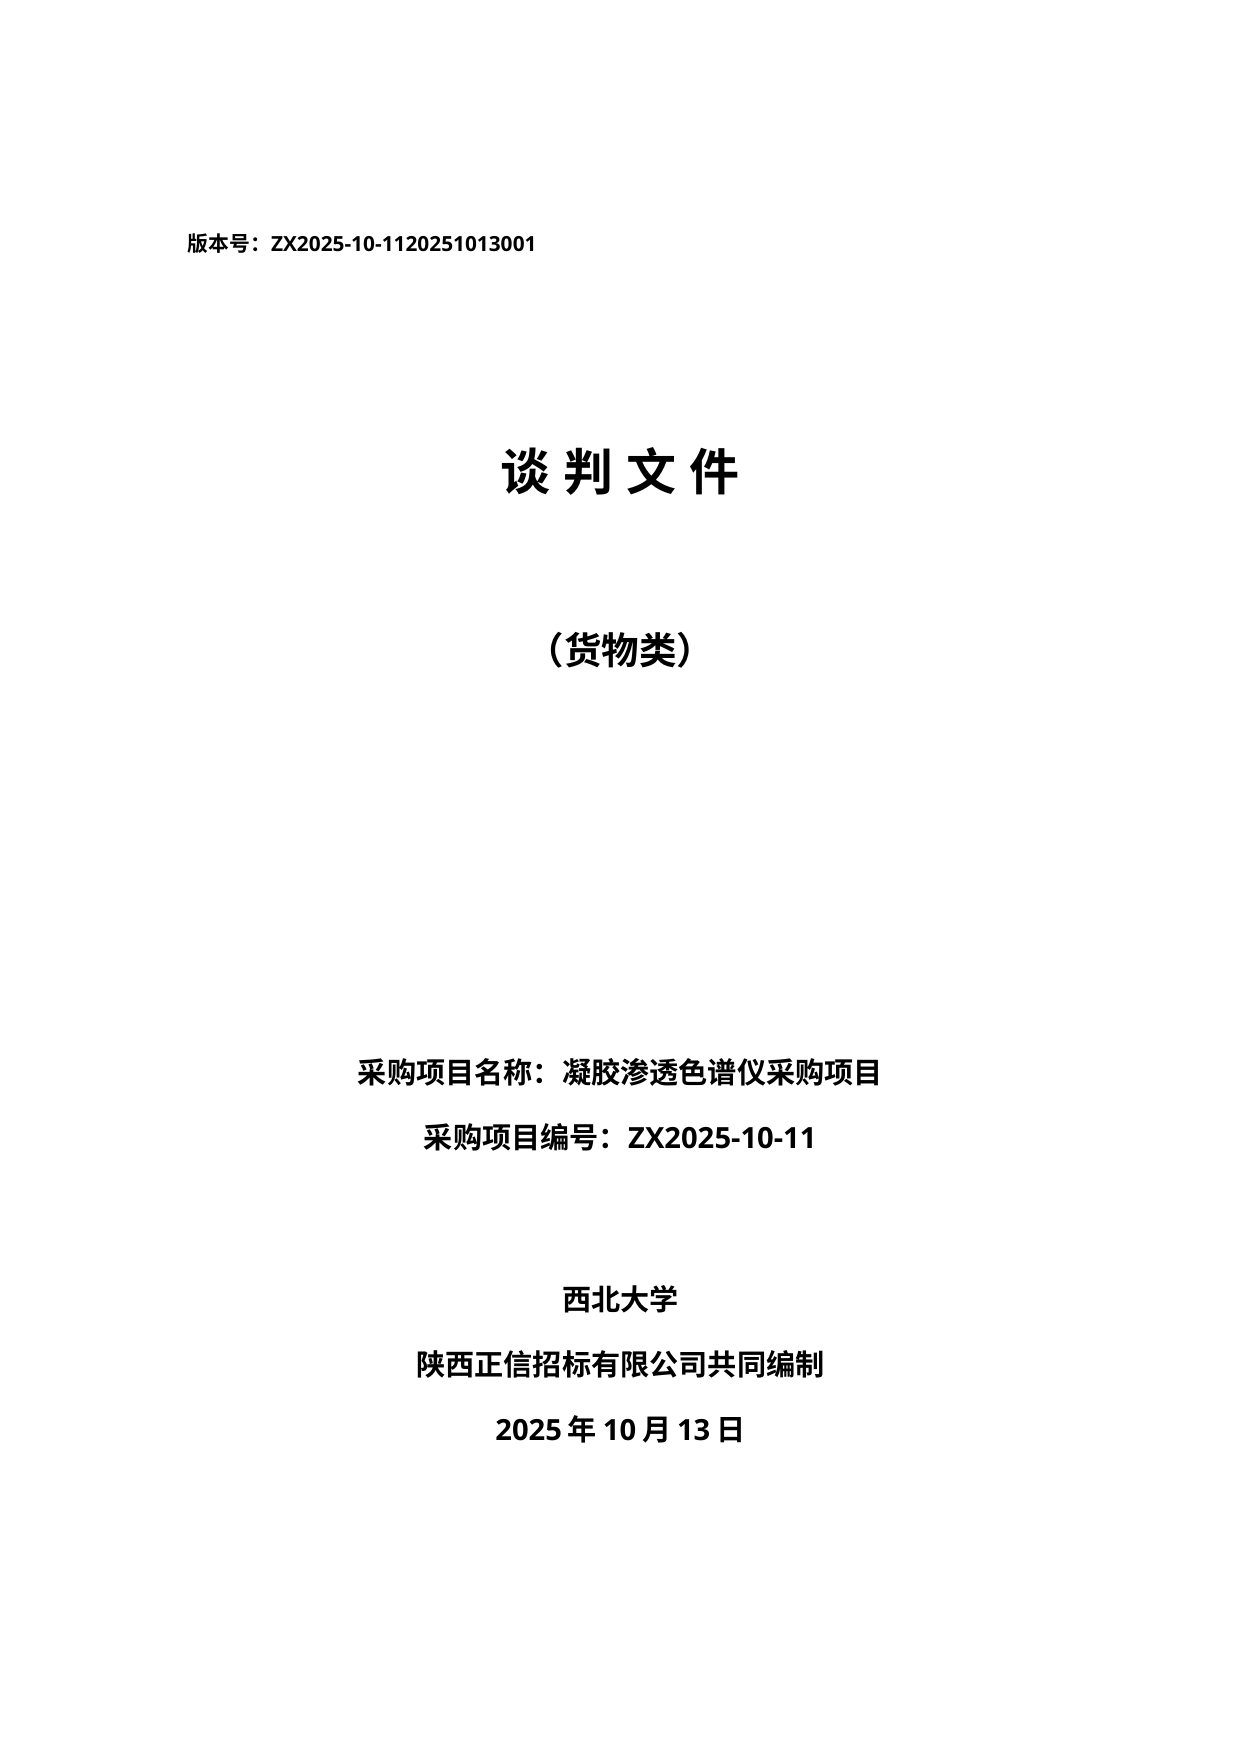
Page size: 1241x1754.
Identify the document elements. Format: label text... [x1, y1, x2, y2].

text （货物类） [187, 617, 1053, 1039]
text 2025年10月13日 [187, 1397, 1053, 1462]
text 谈 判 文 件 [187, 422, 1053, 617]
text 采购项目名称：凝胶渗透色谱仪采购项目 [187, 1039, 1053, 1104]
text 版本号：ZX2025-10-1120251013001 [187, 227, 1053, 422]
text 陕西正信招标有限公司共同编制 [187, 1332, 1053, 1397]
text 西北大学 [187, 1267, 1053, 1332]
text 采购项目编号：ZX2025-10-11 [187, 1104, 1053, 1267]
